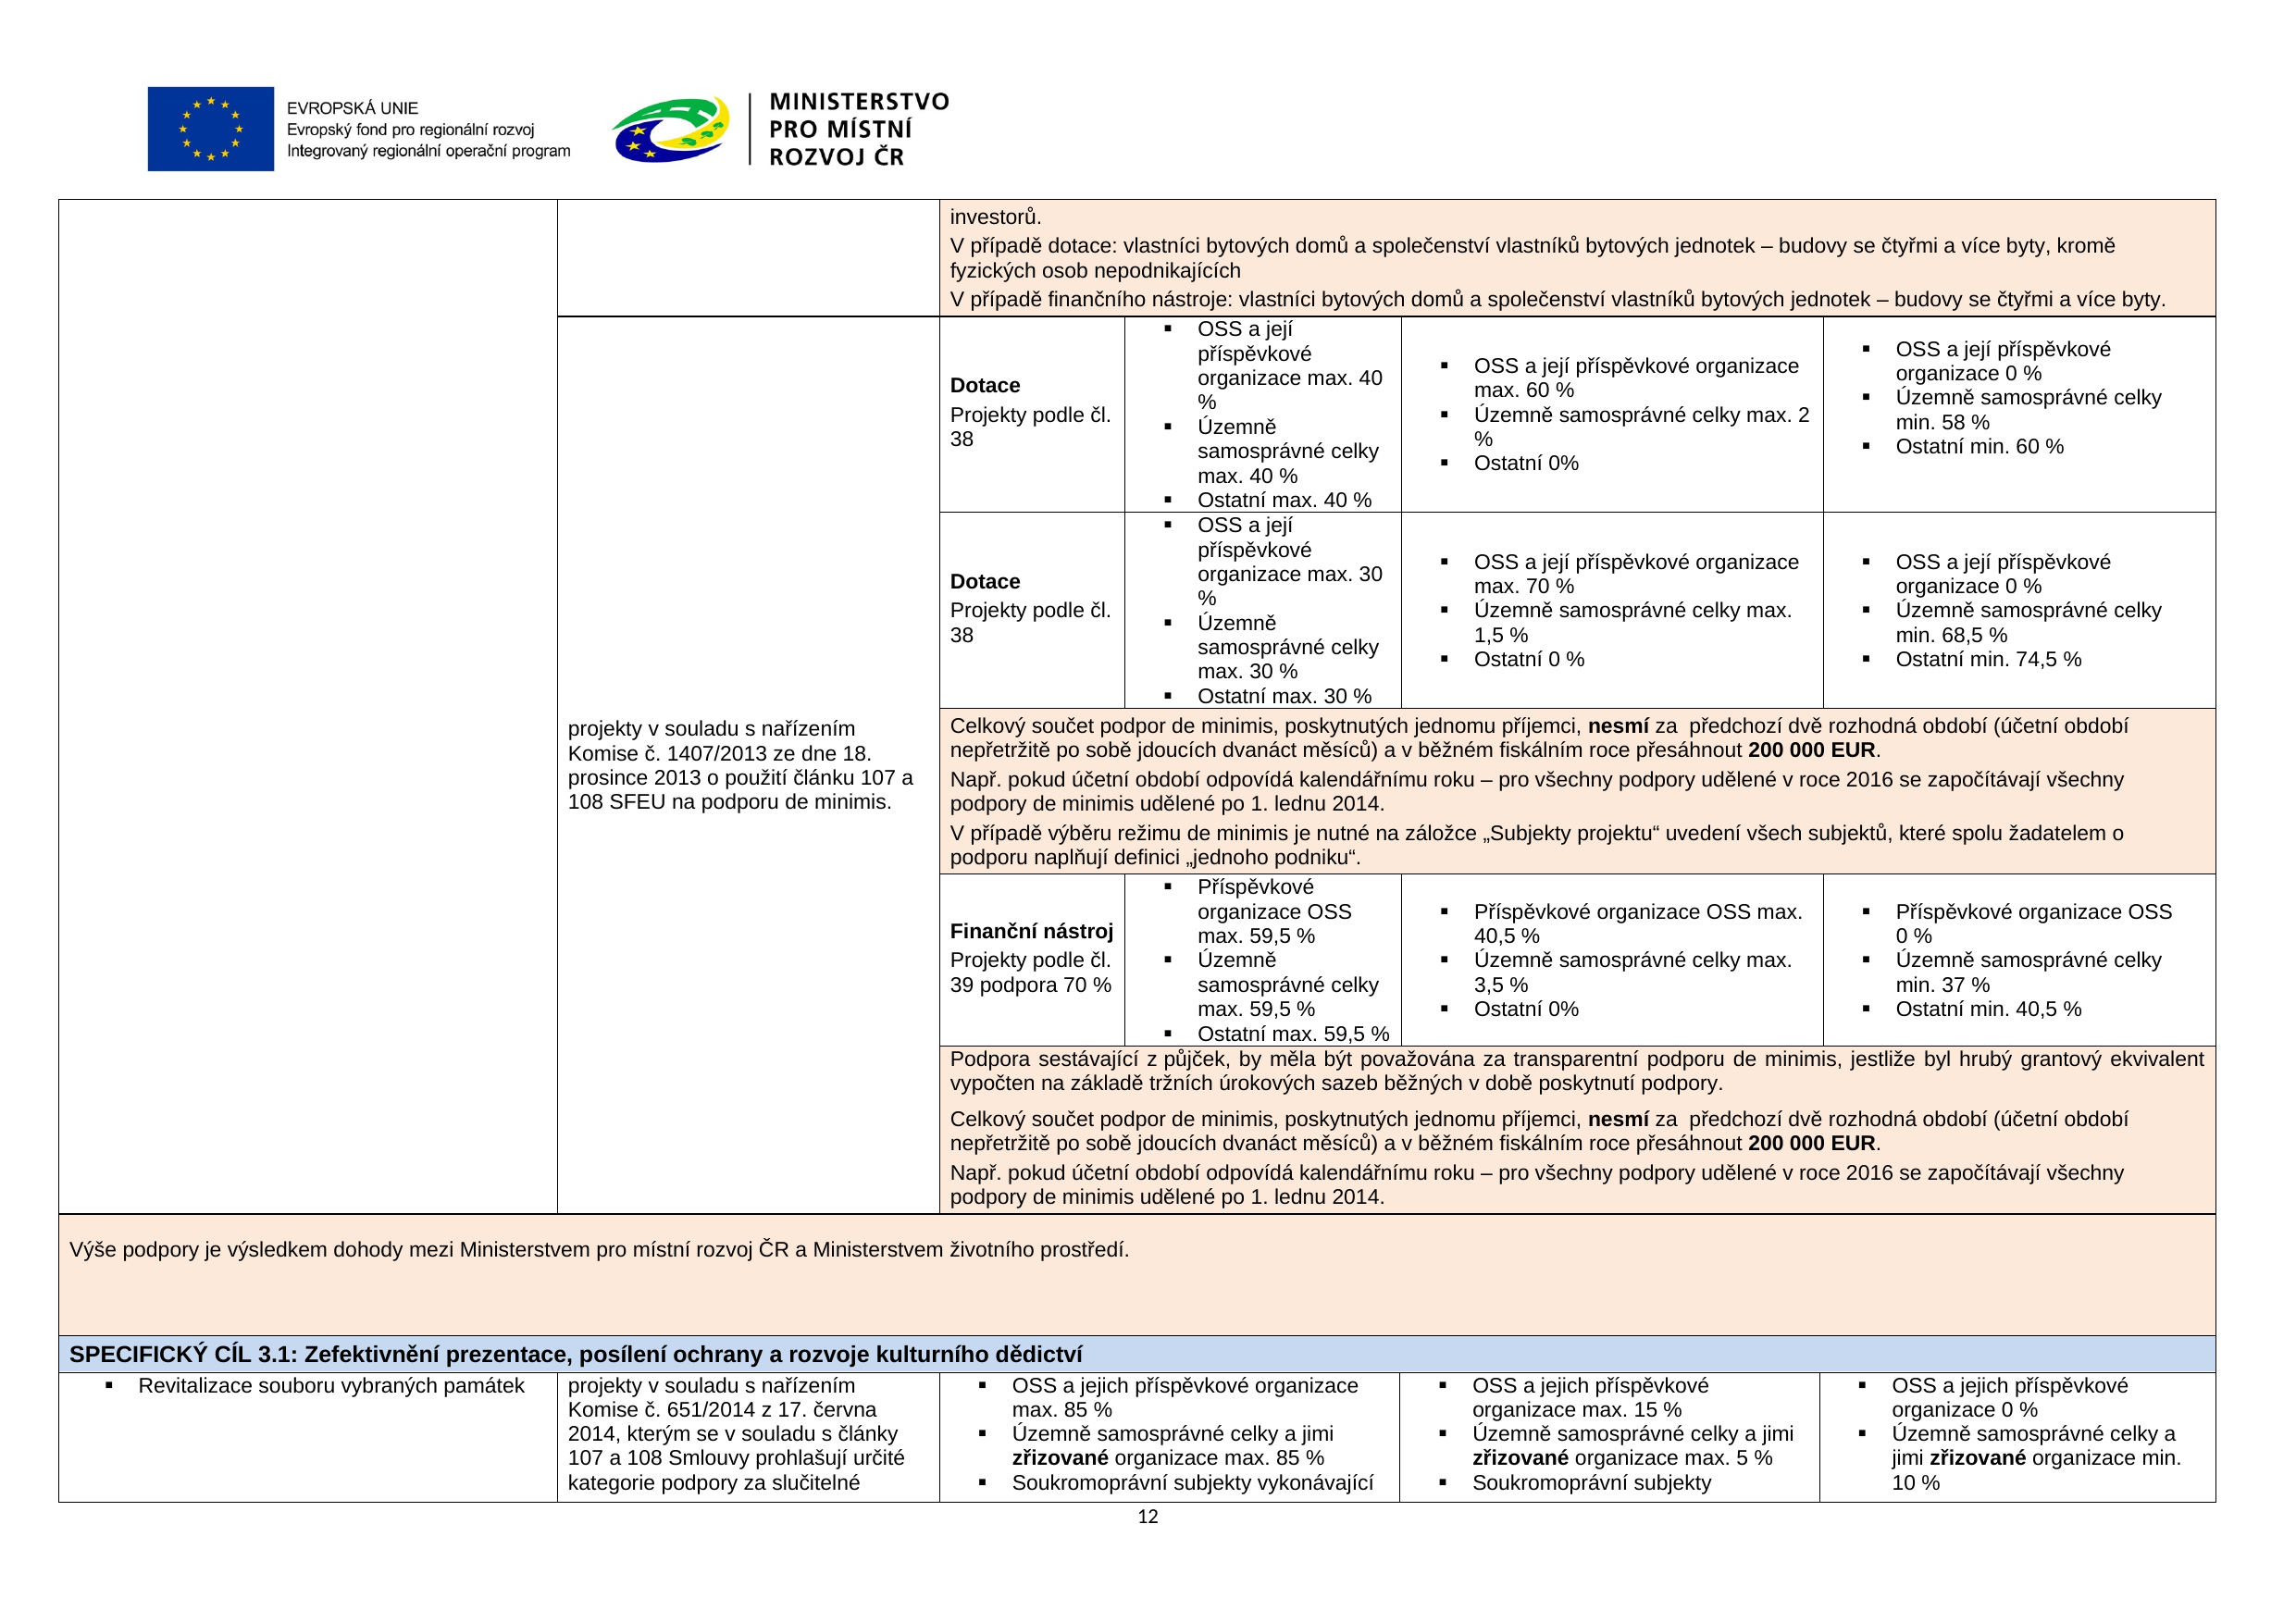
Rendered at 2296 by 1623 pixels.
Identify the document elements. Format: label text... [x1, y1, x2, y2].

table_cell Příspěvkové organizace OSS max. 40,5 % Územně samosprávné celky max. 3,5 % Ostatní 0% [1402, 874, 1823, 1046]
table_cell OSS a její příspěvkové organizace max. 60 % Územně samosprávné celky max. 2 % Ostatní 0% [1402, 317, 1823, 512]
table_cell projekty v souladu s nařízením Komise č. 1407/2013 ze dne 18. prosince 2013 o použití článku 107 a 108 SFEU na podporu de minimis. [558, 317, 939, 1213]
table_cell SPECIFICKÝ CÍL 3.1: Zefektivnění prezentace, posílení ochrany a rozvoje kulturního dědictví [59, 1336, 2215, 1371]
table_cell Dotace Projekty podle čl. 38 [940, 317, 1124, 512]
table_cell Výše podpory je výsledkem dohody mezi Ministerstvem pro místní rozvoj ČR a Ministerstvem životního prostředí. [59, 1215, 2215, 1335]
table_cell OSS a její příspěvkové organizace 0 % Územně samosprávné celky min. 68,5 % Ostatní min. 74,5 % [1824, 513, 2215, 708]
table_cell Dotace Projekty podle čl. 38 [940, 513, 1124, 708]
table_cell Podpora sestávající z půjček, by měla být považována za transparentní podporu de minimis, jestliže byl hrubý grantový ekvivalent vypočten na základě tržních úrokových sazeb běžných v době poskytnutí podpory. Celkový součet podpor de minimis, poskytnutých jednomu příjemci, nesmí za předchozí dvě rozhodná období (účetní období nepřetržitě po sobě jdoucích dvanáct měsíců) a v běžném fiskálním roce přesáhnout 200 000 EUR. Např. pokud účetní období odpovídá kalendářnímu roku – pro všechny podpory udělené v roce 2016 se započítávají všechny podpory de minimis udělené po 1. lednu 2014. [940, 1047, 2215, 1213]
table_cell OSS a její příspěvkové organizace max. 40 % Územně samosprávné celky max. 40 % Ostatní max. 40 % [1125, 317, 1401, 512]
table_cell Příspěvkové organizace OSS max. 59,5 % Územně samosprávné celky max. 59,5 % Ostatní max. 59,5 % [1125, 874, 1401, 1046]
table_cell OSS a její příspěvkové organizace max. 70 % Územně samosprávné celky max. 1,5 % Ostatní 0 % [1402, 513, 1823, 708]
picture [119, 57, 976, 199]
table_cell OSS a její příspěvkové organizace max. 30 % Územně samosprávné celky max. 30 % Ostatní max. 30 % [1125, 513, 1401, 708]
table_cell Celkový součet podpor de minimis, poskytnutých jednomu příjemci, nesmí za předchozí dvě rozhodná období (účetní období nepřetržitě po sobě jdoucích dvanáct měsíců) a v běžném fiskálním roce přesáhnout 200 000 EUR. Např. pokud účetní období odpovídá kalendářnímu roku – pro všechny podpory udělené v roce 2016 se započítávají všechny podpory de minimis udělené po 1. lednu 2014. V případě výběru režimu de minimis je nutné na záložce „Subjekty projektu“ uvedení všech subjektů, které spolu žadatelem o podporu naplňují definici „jednoho podniku“. [940, 709, 2215, 873]
table_cell Revitalizace souboru vybraných památek [59, 1373, 557, 1502]
table_cell Finanční nástroj Projekty podle čl. 39 podpora 70 % [940, 874, 1124, 1046]
table_cell OSS a její příspěvkové organizace 0 % Územně samosprávné celky min. 58 % Ostatní min. 60 % [1824, 317, 2215, 512]
table_cell Příspěvkové organizace OSS 0 % Územně samosprávné celky min. 37 % Ostatní min. 40,5 % [1824, 874, 2215, 1046]
